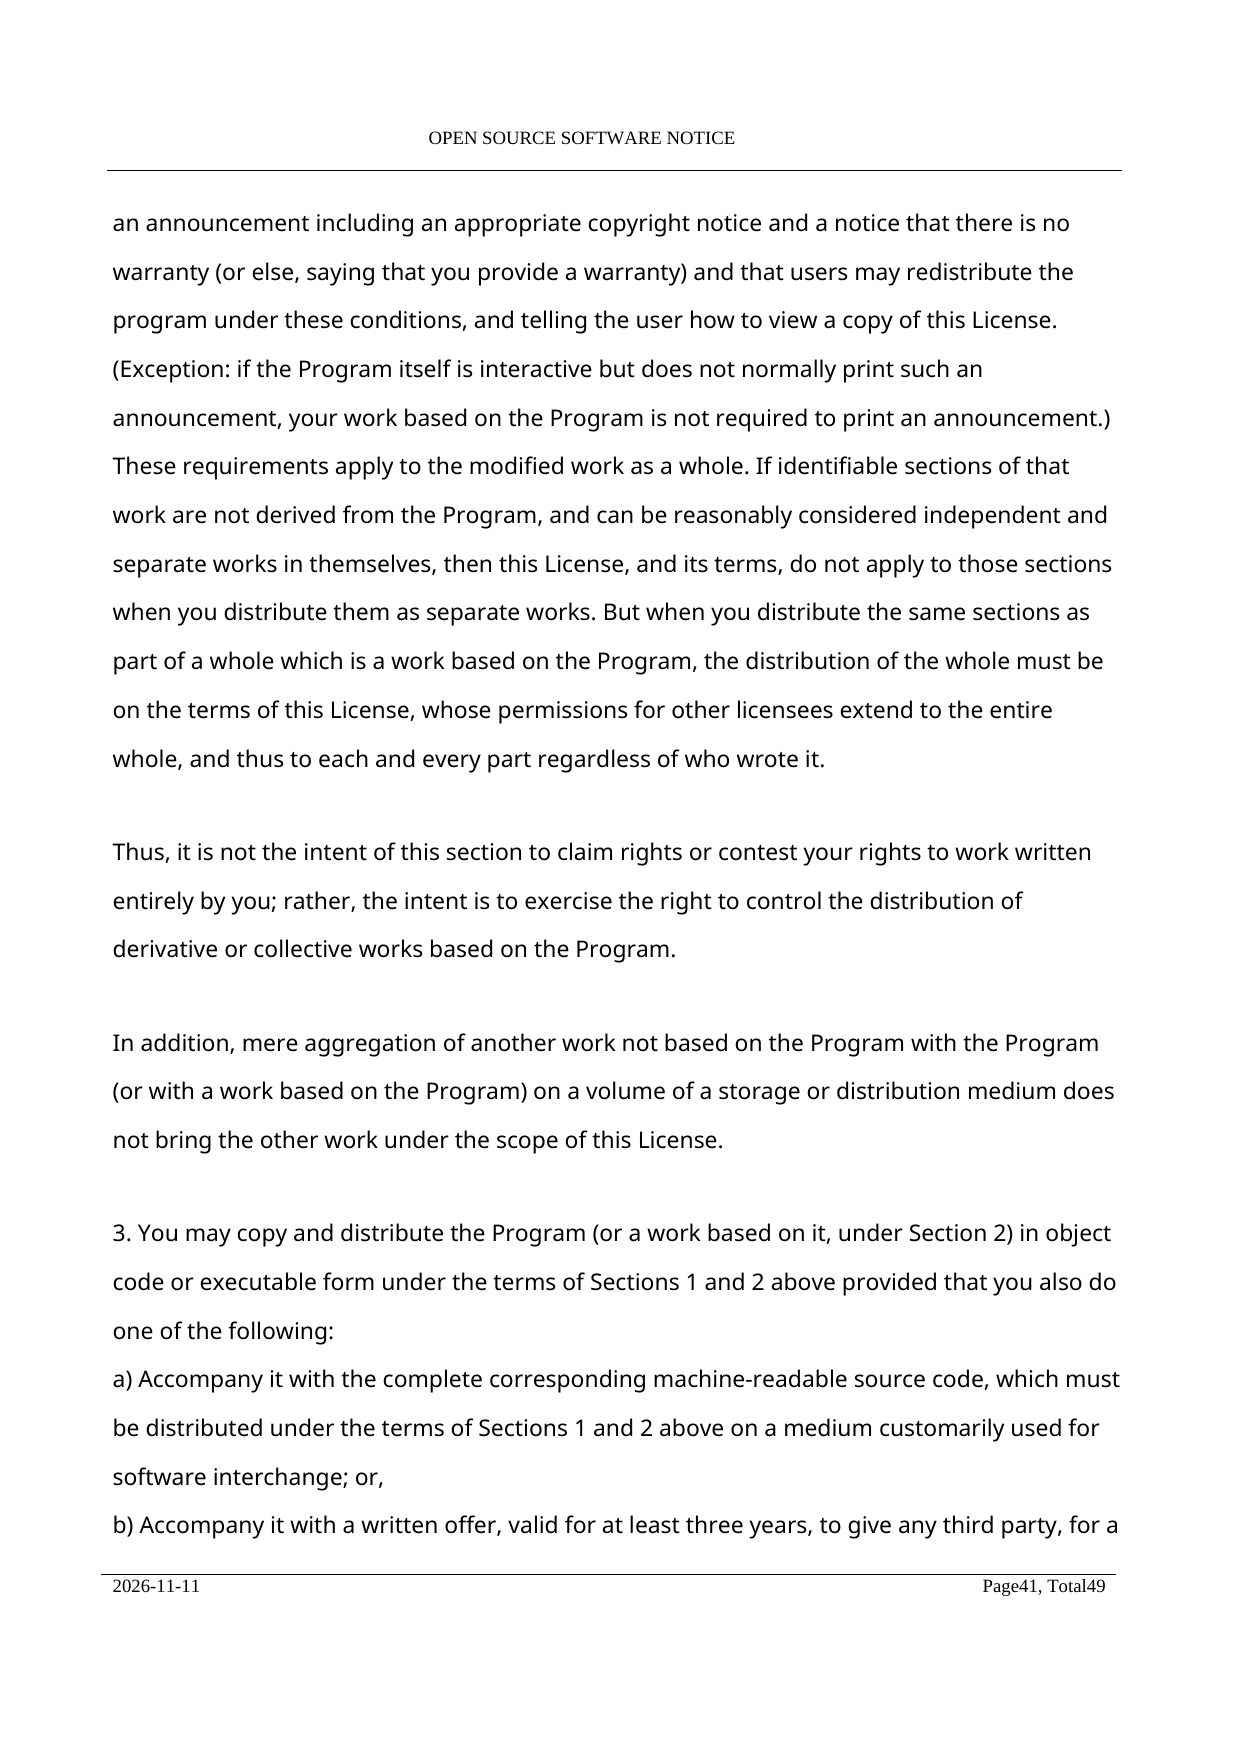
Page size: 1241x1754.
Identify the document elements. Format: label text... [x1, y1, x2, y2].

text a) Accompany it with the complete corresponding machine-readable source code, which must be distributed under the terms of Sections 1 and 2 above on a medium customarily used for software interchange; or, [112, 1362, 1128, 1492]
text Thus, it is not the intent of this section to claim rights or contest your rights to work written entirely by you; rather, the intent is to exercise the right to control the distribution of derivative or collective works based on the Program. [112, 835, 1128, 965]
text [112, 206, 1128, 434]
text 3. You may copy and distribute the Program (or a work based on it, under Section 2) in object code or executable form under the terms of Sections 1 and 2 above provided that you also do one of the following: [112, 1217, 1128, 1347]
text In addition, mere aggregation of another work not based on the Program with the Program (or with a work based on the Program) on a volume of a storage or distribution medium does not bring the other work under the scope of this License. [112, 1026, 1128, 1156]
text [112, 1508, 1128, 1540]
text These requirements apply to the modified work as a whole. If identifiable sections of that work are not derived from the Program, and can be reasonably considered independent and separate works in themselves, then this License, and its terms, do not apply to those sections when you distribute them as separate works. But when you distribute the same sections as part of a whole which is a work based on the Program, the distribution of the whole must be on the terms of this License, whose permissions for other licensees extend to the entire whole, and thus to each and every part regardless of who wrote it. [112, 449, 1128, 774]
